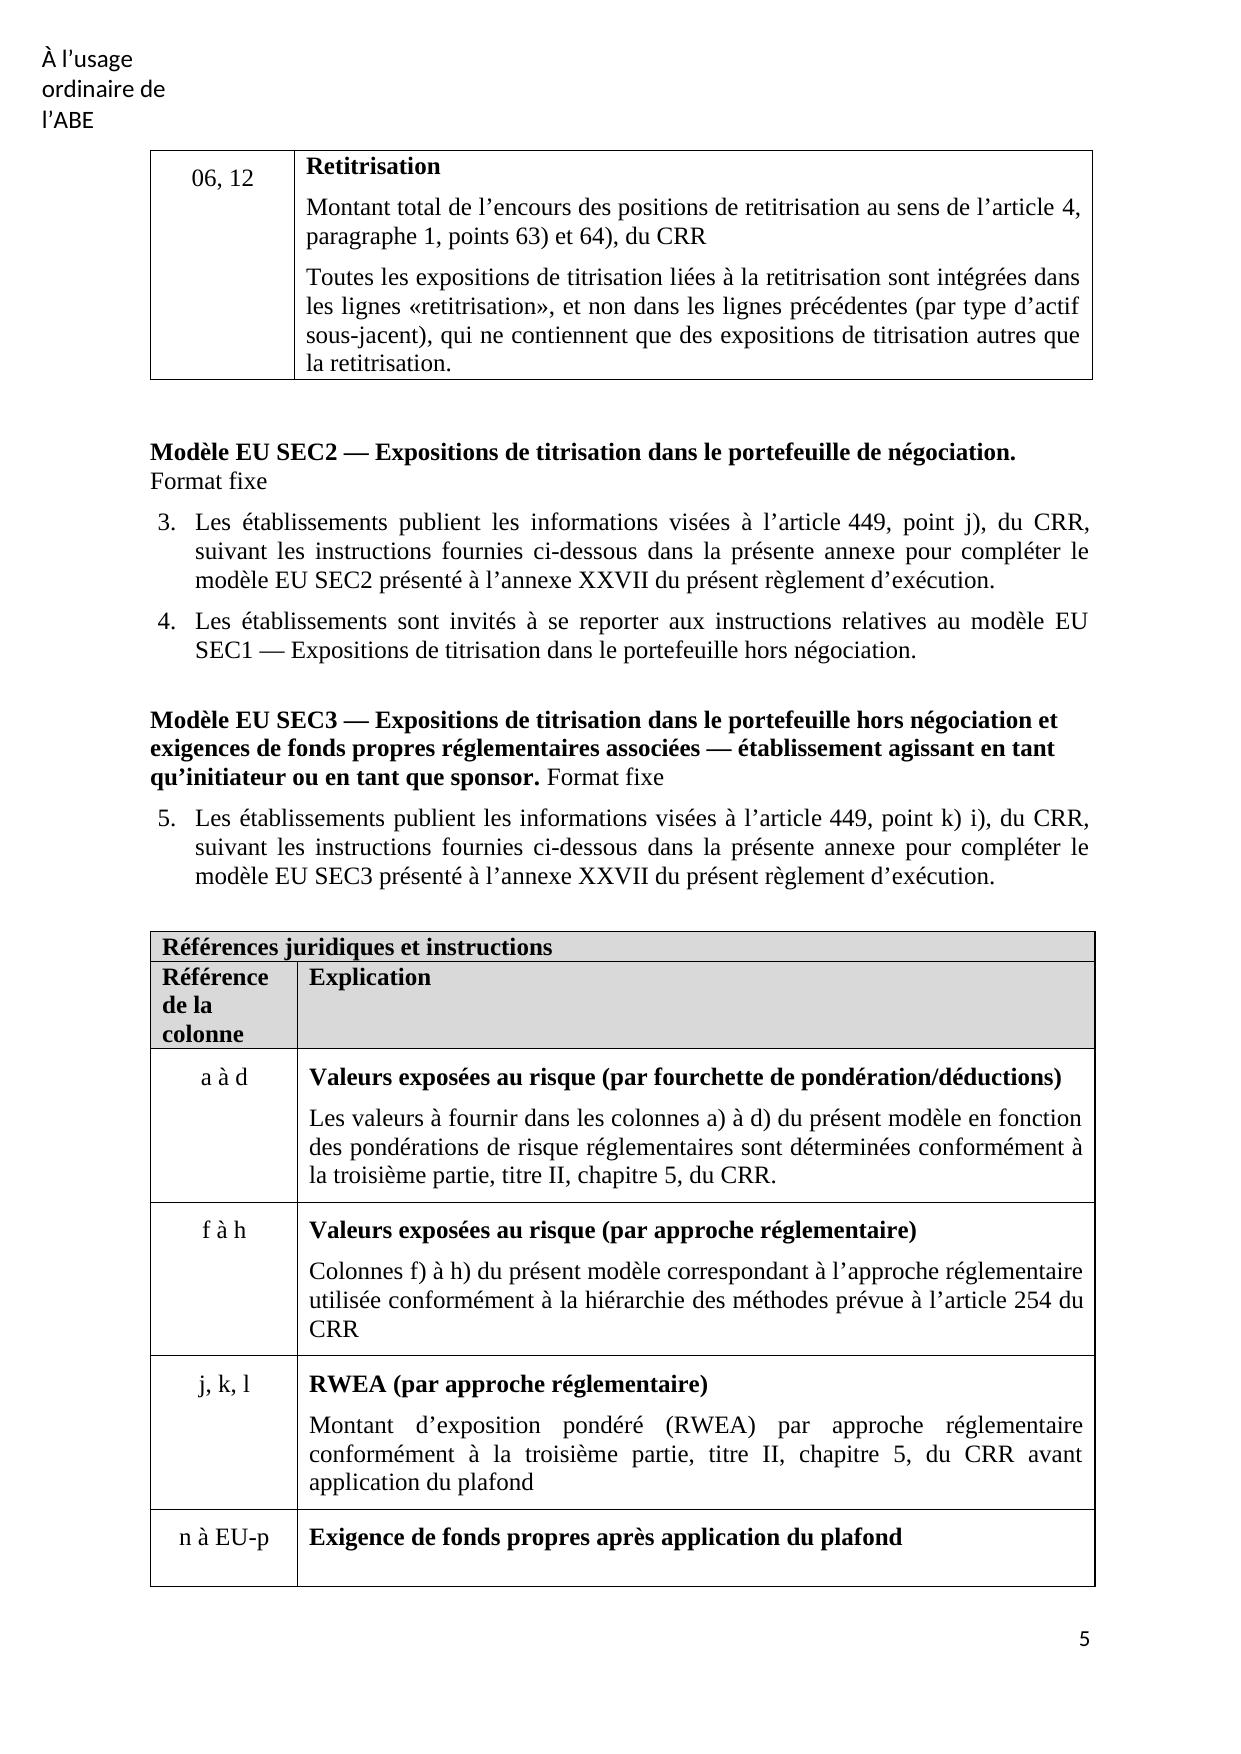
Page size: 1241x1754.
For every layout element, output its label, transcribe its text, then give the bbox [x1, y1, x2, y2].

text Modèle EU SEC2 — Expositions de titrisation dans le portefeuille de négociation. Format fixe [150, 437, 1090, 495]
text Modèle EU SEC3 — Expositions de titrisation dans le portefeuille hors négociation et exigences de fonds propres réglementaires associées — établissement agissant en tant qu’initiateur ou en tant que sponsor. Format fixe [150, 705, 1090, 791]
table_cell Explication [298, 962, 1094, 1048]
table_cell 06, 12 [151, 151, 294, 379]
list Les établissements publient les informations visées à l’article 449, point j), du CRR, suivant les instructions fournies ci-dessous dans la présente annexe pour compléter le modèle EU SEC2 présenté à l’annexe XXVII du présent règlement d’exécution. [157, 507, 1090, 593]
table_cell a à d [151, 1049, 297, 1202]
table_cell j, k, l [151, 1356, 297, 1509]
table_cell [298, 1510, 1094, 1586]
table_cell Référence de la colonne [151, 962, 297, 1048]
table_header Références juridiques et instructions [151, 932, 1094, 961]
table_cell f à h [151, 1203, 297, 1355]
table_cell Valeurs exposées au risque (par fourchette de pondération/déductions) Les valeurs à fournir dans les colonnes a) à d) du présent modèle en fonction des pondérations de risque réglementaires sont déterminées conformément à la troisième partie, titre II, chapitre 5, du CRR. [298, 1049, 1094, 1202]
list Les établissements sont invités à se reporter aux instructions relatives au modèle EU SEC1 — Expositions de titrisation dans le portefeuille hors négociation. [157, 606, 1090, 663]
table_cell RWEA (par approche réglementaire) Montant d’exposition pondéré (RWEA) par approche réglementaire conformément à la troisième partie, titre II, chapitre 5, du CRR avant application du plafond [298, 1356, 1094, 1509]
table_cell Retitrisation Montant total de l’encours des positions de retitrisation au sens de l’article 4, paragraphe 1, points 63) et 64), du CRR Toutes les expositions de titrisation liées à la retitrisation sont intégrées dans les lignes «retitrisation», et non dans les lignes précédentes (par type d’actif sous-jacent), qui ne contiennent que des expositions de titrisation autres que la retitrisation. [295, 151, 1092, 379]
list Les établissements publient les informations visées à l’article 449, point k) i), du CRR, suivant les instructions fournies ci-dessous dans la présente annexe pour compléter le modèle EU SEC3 présenté à l’annexe XXVII du présent règlement d’exécution. [157, 803, 1090, 890]
table_cell Valeurs exposées au risque (par approche réglementaire) Colonnes f) à h) du présent modèle correspondant à l’approche réglementaire utilisée conformément à la hiérarchie des méthodes prévue à l’article 254 du CRR [298, 1203, 1094, 1355]
table_cell n à EU-p [151, 1510, 297, 1586]
